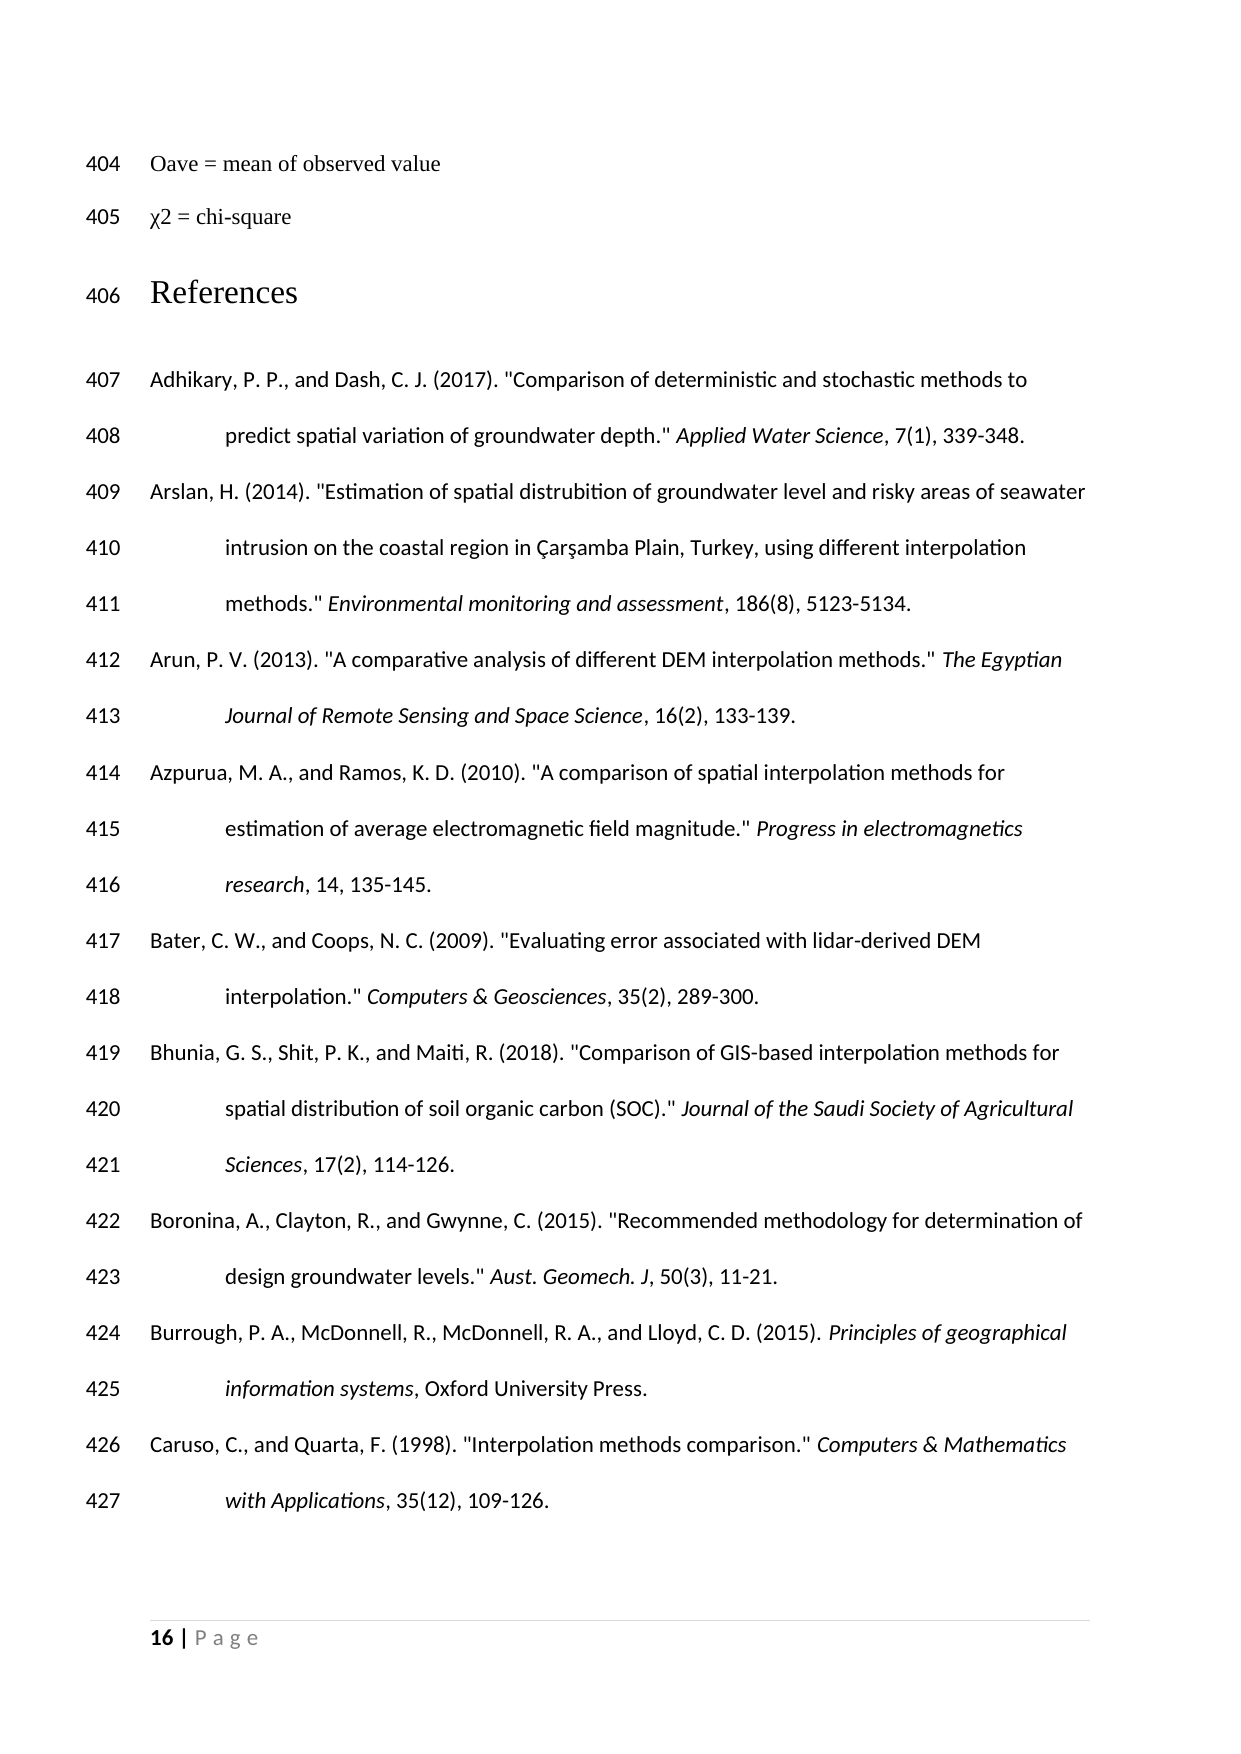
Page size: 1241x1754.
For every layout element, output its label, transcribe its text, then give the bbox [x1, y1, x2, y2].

text Caruso, C., and Quarta, F. (1998). "Interpolation methods comparison." Computers & Mathematics with Applications, 35(12), 109-126. [150, 1430, 1090, 1514]
text χ2 = chi-square [150, 203, 1090, 229]
text Boronina, A., Clayton, R., and Gwynne, C. (2015). "Recommended methodology for determination of design groundwater levels." Aust. Geomech. J, 50(3), 11-21. [150, 1206, 1090, 1290]
text Burrough, P. A., McDonnell, R., McDonnell, R. A., and Lloyd, C. D. (2015). Principles of geographical information systems, Oxford University Press. [150, 1318, 1090, 1402]
text References [150, 272, 1090, 310]
text Arun, P. V. (2013). "A comparative analysis of different DEM interpolation methods." The Egyptian Journal of Remote Sensing and Space Science, 16(2), 133-139. [150, 646, 1090, 730]
text Azpurua, M. A., and Ramos, K. D. (2010). "A comparison of spatial interpolation methods for estimation of average electromagnetic field magnitude." Progress in electromagnetics research, 14, 135-145. [150, 758, 1090, 898]
text Adhikary, P. P., and Dash, C. J. (2017). "Comparison of deterministic and stochastic methods to predict spatial variation of groundwater depth." Applied Water Science, 7(1), 339-348. [150, 365, 1090, 449]
text Bhunia, G. S., Shit, P. K., and Maiti, R. (2018). "Comparison of GIS-based interpolation methods for spatial distribution of soil organic carbon (SOC)." Journal of the Saudi Society of Agricultural Sciences, 17(2), 114-126. [150, 1038, 1090, 1178]
text Oave = mean of observed value [150, 150, 1090, 176]
text Arslan, H. (2014). "Estimation of spatial distrubition of groundwater level and risky areas of seawater intrusion on the coastal region in Çarşamba Plain, Turkey, using different interpolation methods." Environmental monitoring and assessment, 186(8), 5123-5134. [150, 477, 1090, 618]
text Bater, C. W., and Coops, N. C. (2009). "Evaluating error associated with lidar-derived DEM interpolation." Computers & Geosciences, 35(2), 289-300. [150, 926, 1090, 1010]
